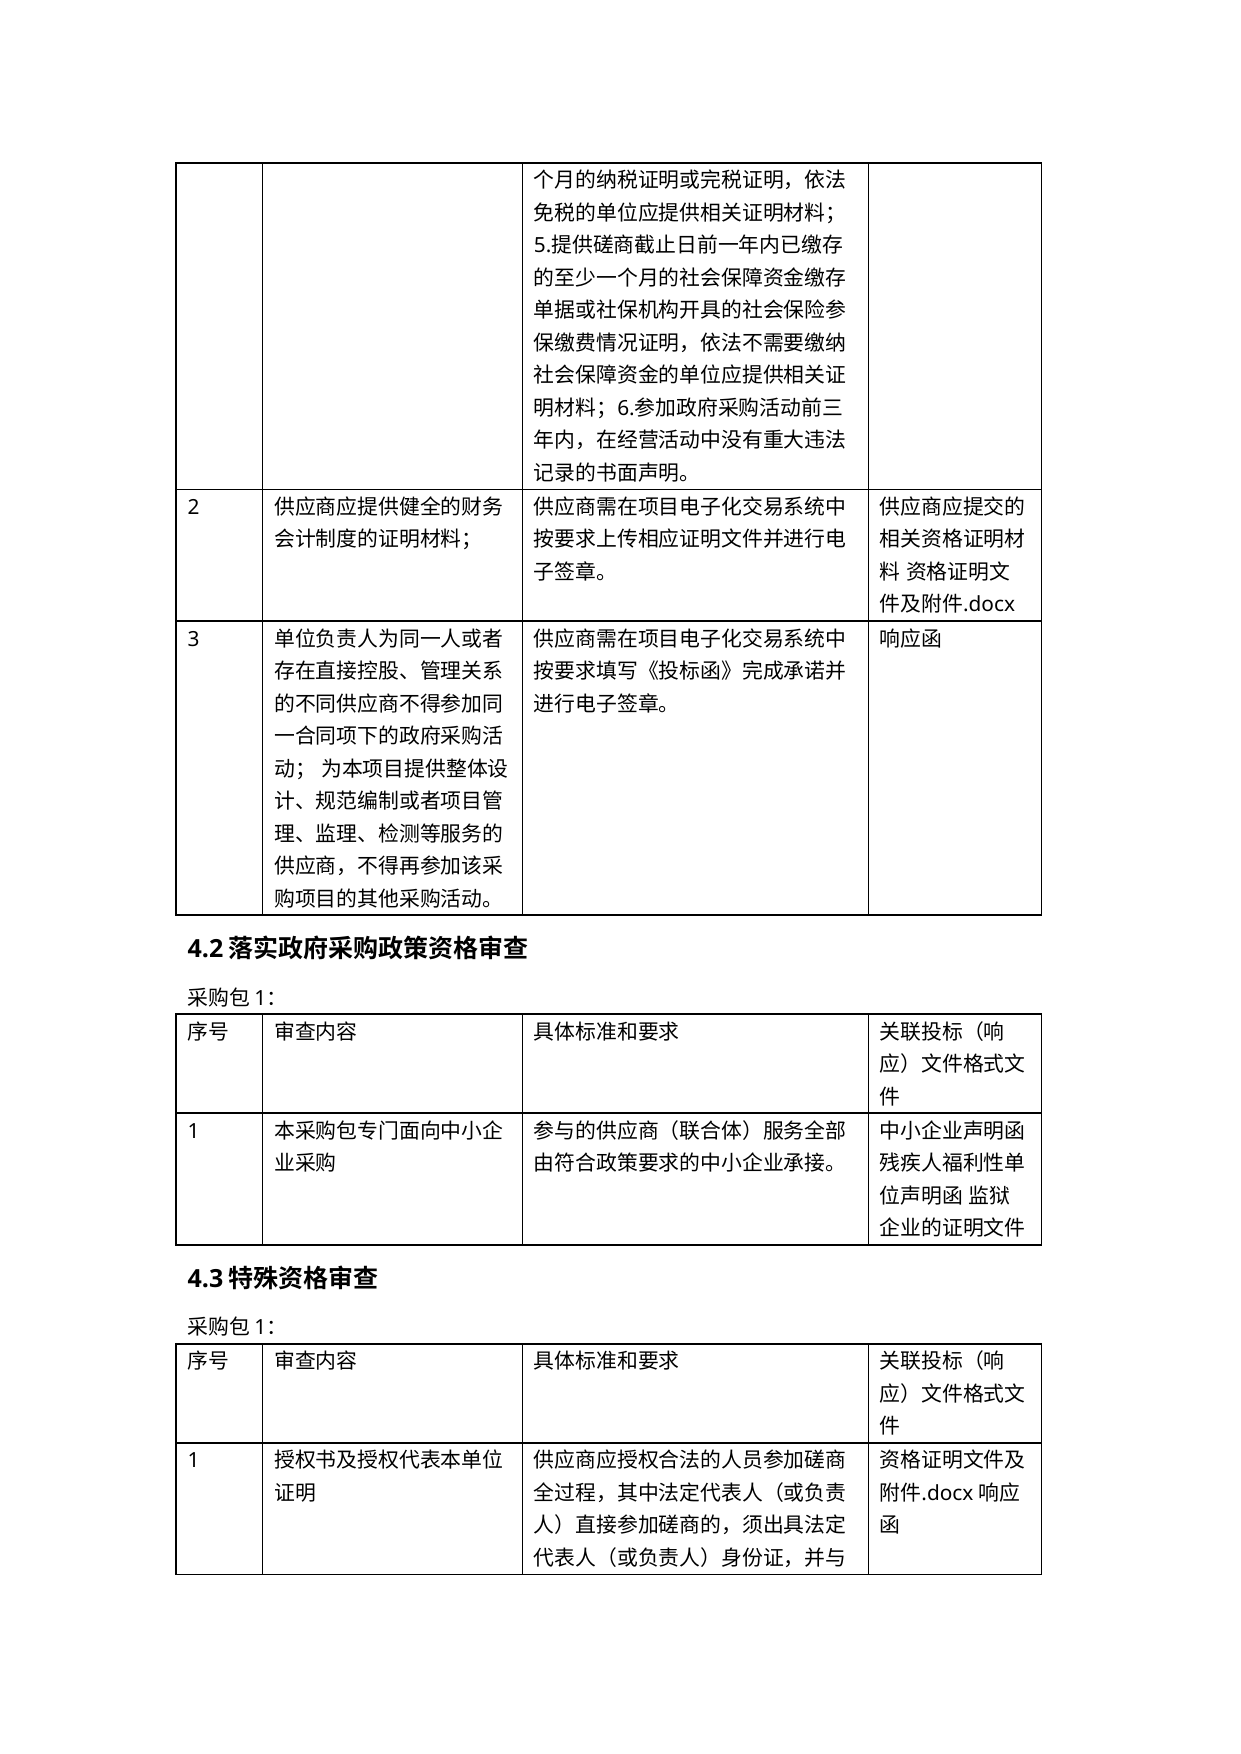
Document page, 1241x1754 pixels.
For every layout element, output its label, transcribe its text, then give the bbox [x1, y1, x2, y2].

table_cell 1 [177, 164, 262, 488]
table_cell 3 [177, 622, 262, 914]
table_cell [523, 164, 868, 488]
table_cell 供应商需在项目电子化交易系统中按要求填写《投标函》完成承诺并进行电子签章。 [523, 622, 868, 914]
table_cell 参与的供应商（联合体）服务全部由符合政策要求的中小企业承接。 [523, 1114, 868, 1244]
table_cell 中小企业声明函 残疾人福利性单位声明函 监狱企业的证明文件 [869, 1114, 1041, 1244]
table_cell 授权书及授权代表本单位证明 [263, 1444, 522, 1573]
table_cell 供应商需在项目电子化交易系统中按要求上传相应证明文件并进行电子签章。 [523, 490, 868, 620]
table_cell 2 [177, 490, 262, 620]
text 4.3特殊资格审查 [187, 1245, 1053, 1310]
table_header 关联投标（响应）文件格式文件 [869, 1015, 1041, 1112]
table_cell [263, 164, 522, 488]
text 采购包1： [187, 981, 1053, 1013]
table_cell 响应函 [869, 622, 1041, 914]
text 采购包1： [187, 1310, 1053, 1343]
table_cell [523, 1444, 868, 1573]
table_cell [869, 164, 1041, 488]
table_header 序号 [177, 1345, 262, 1442]
table_cell 1 [177, 1444, 262, 1573]
table_cell 单位负责人为同一人或者存在直接控股、管理关系的不同供应商不得参加同一合同项下的政府采购活动； 为本项目提供整体设计、规范编制或者项目管理、监理、检测等服务的供应商，不得再参加该采购项目的其他采购活动。 [263, 622, 522, 914]
table_header 具体标准和要求 [523, 1345, 868, 1442]
table_cell 供应商应提供健全的财务会计制度的证明材料； [263, 490, 522, 620]
table_cell 供应商应提交的相关资格证明材料 资格证明文件及附件.docx [869, 490, 1041, 620]
table_header 审查内容 [263, 1345, 522, 1442]
table_header 序号 [177, 1015, 262, 1112]
table_header 审查内容 [263, 1015, 522, 1112]
table_header 具体标准和要求 [523, 1015, 868, 1112]
table_cell 资格证明文件及附件.docx 响应函 [869, 1444, 1041, 1573]
table_header 关联投标（响应）文件格式文件 [869, 1345, 1041, 1442]
table_cell 1 [177, 1114, 262, 1244]
table_cell 本采购包专门面向中小企业采购 [263, 1114, 522, 1244]
text 4.2落实政府采购政策资格审查 [187, 916, 1053, 981]
